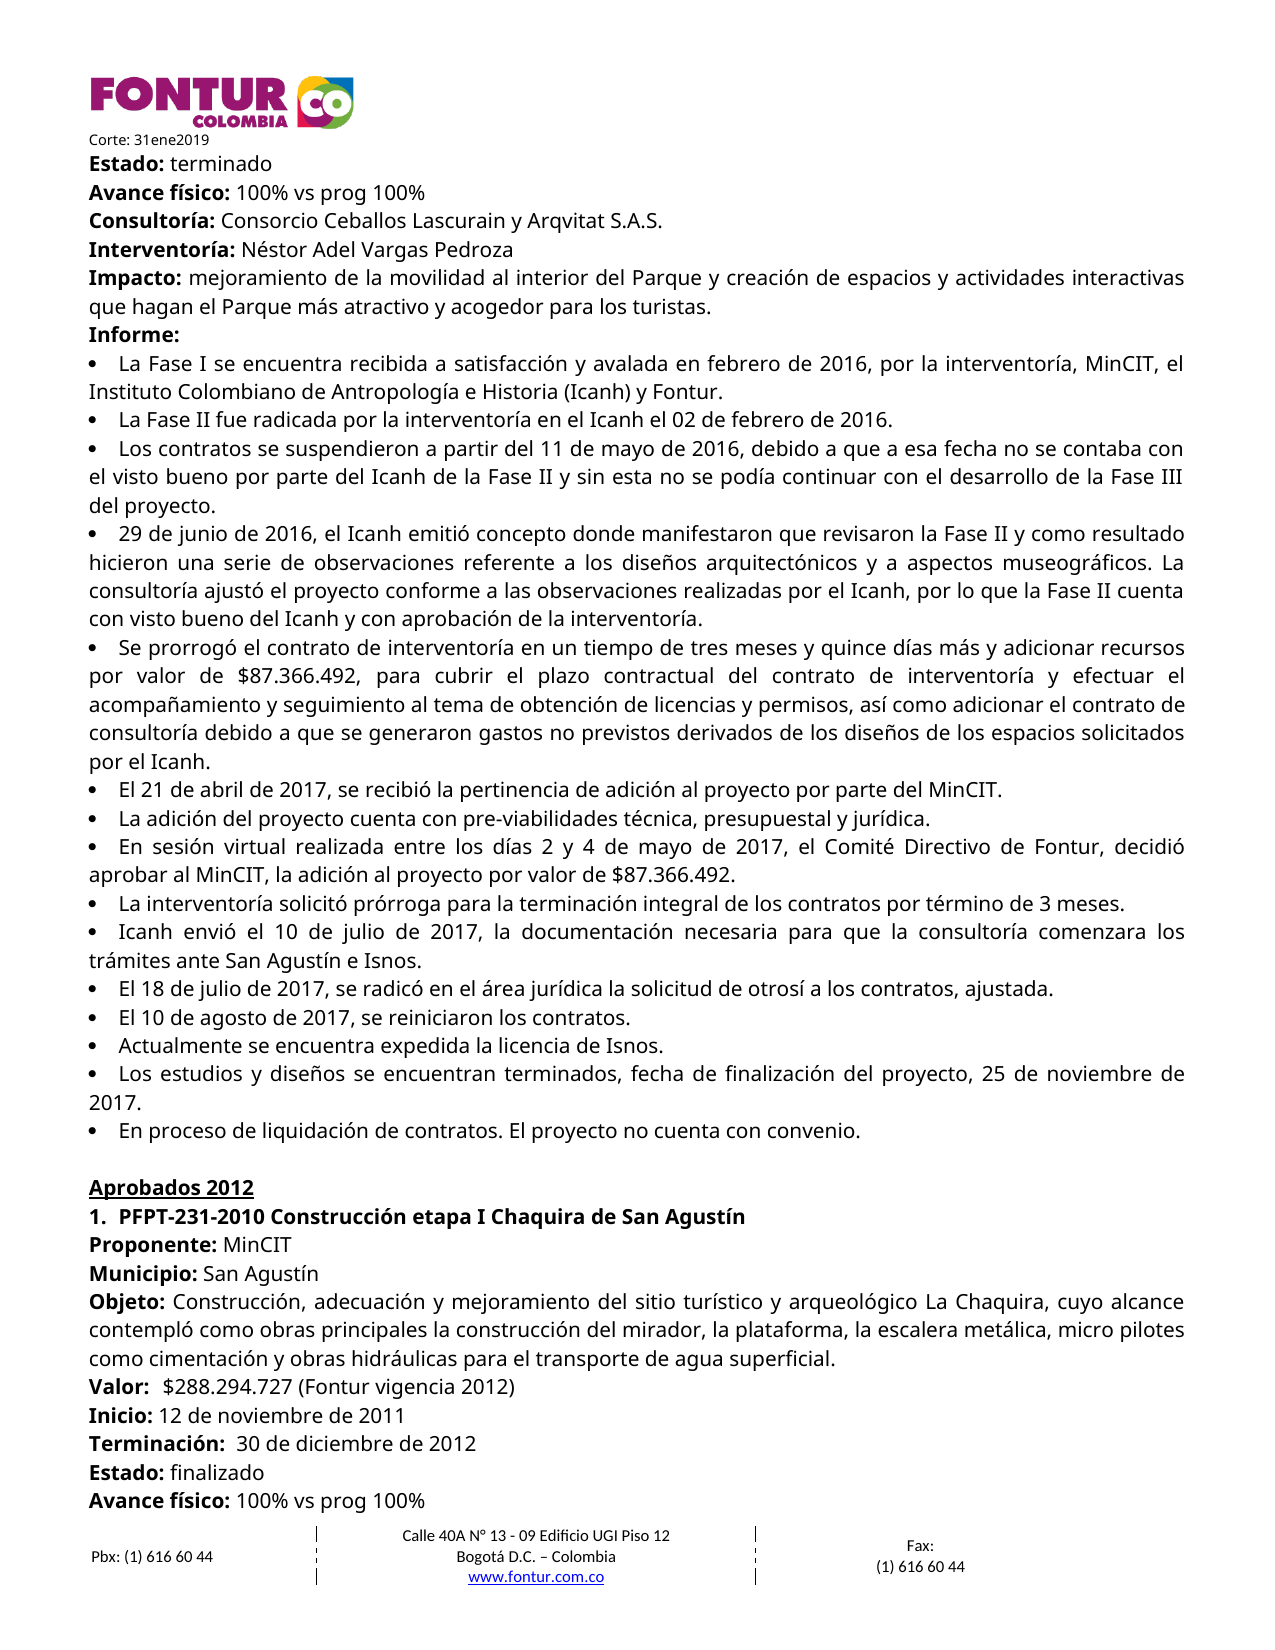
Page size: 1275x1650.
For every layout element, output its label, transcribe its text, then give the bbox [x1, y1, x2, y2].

text Objeto: Construcción, adecuación y mejoramiento del sitio turístico y arqueológico La Chaquira, cuyo alcance contempló como obras principales la construcción del mirador, la plataforma, la escalera metálica, micro pilotes como cimentación y obras hidráulicas para el transporte de agua superficial. [89, 1287, 1186, 1372]
list El 10 de agosto de 2017, se reiniciaron los contratos. [89, 1003, 1186, 1031]
picture [88, 73, 355, 130]
list PFPT-231-2010 Construcción etapa I Chaquira de San Agustín [89, 1202, 1186, 1230]
list Actualmente se encuentra expedida la licencia de Isnos. [89, 1031, 1186, 1059]
list La Fase II fue radicada por la interventoría en el Icanh el 02 de febrero de 2016. [89, 406, 1186, 434]
list El 21 de abril de 2017, se recibió la pertinencia de adición al proyecto por parte del MinCIT. [89, 775, 1186, 804]
list La interventoría solicitó prórroga para la terminación integral de los contratos por término de 3 meses. [89, 889, 1186, 917]
text Avance físico: 100% vs prog 100% [89, 1486, 1186, 1514]
list El 18 de julio de 2017, se radicó en el área jurídica la solicitud de otrosí a los contratos, ajustada. [89, 974, 1186, 1003]
text Valor: $288.294.727 (Fontur vigencia 2012) [89, 1372, 1186, 1401]
text Aprobados 2012 [89, 1173, 1186, 1202]
list En proceso de liquidación de contratos. El proyecto no cuenta con convenio. [89, 1116, 1186, 1145]
text Inicio: 12 de noviembre de 2011 [89, 1401, 1186, 1429]
text Estado: terminado [89, 149, 1186, 178]
text Consultoría: Consorcio Ceballos Lascurain y Arqvitat S.A.S. [89, 206, 1186, 235]
list La adición del proyecto cuenta con pre-viabilidades técnica, presupuestal y jurídica. [89, 804, 1186, 832]
list En sesión virtual realizada entre los días 2 y 4 de mayo de 2017, el Comité Directivo de Fontur, decidió aprobar al MinCIT, la adición al proyecto por valor de $87.366.492. [89, 832, 1186, 889]
list Los contratos se suspendieron a partir del 11 de mayo de 2016, debido a que a esa fecha no se contaba con el visto bueno por parte del Icanh de la Fase II y sin esta no se podía continuar con el desarrollo de la Fase III del proyecto. [89, 434, 1186, 519]
text Interventoría: Néstor Adel Vargas Pedroza [89, 235, 1186, 263]
text Estado: finalizado [89, 1458, 1186, 1486]
list Icanh envió el 10 de julio de 2017, la documentación necesaria para que la consultoría comenzara los trámites ante San Agustín e Isnos. [89, 917, 1186, 974]
text Informe: [89, 320, 1186, 349]
text Impacto: mejoramiento de la movilidad al interior del Parque y creación de espacios y actividades interactivas que hagan el Parque más atractivo y acogedor para los turistas. [89, 263, 1186, 320]
text Avance físico: 100% vs prog 100% [89, 178, 1186, 206]
text Municipio: San Agustín [89, 1259, 1186, 1287]
list 29 de junio de 2016, el Icanh emitió concepto donde manifestaron que revisaron la Fase II y como resultado hicieron una serie de observaciones referente a los diseños arquitectónicos y a aspectos museográficos. La consultoría ajustó el proyecto conforme a las observaciones realizadas por el Icanh, por lo que la Fase II cuenta con visto bueno del Icanh y con aprobación de la interventoría. [89, 519, 1186, 633]
list Proponente: MinCIT [89, 1230, 1186, 1259]
list Los estudios y diseños se encuentran terminados, fecha de finalización del proyecto, 25 de noviembre de 2017. [89, 1059, 1186, 1116]
list La Fase I se encuentra recibida a satisfacción y avalada en febrero de 2016, por la interventoría, MinCIT, el Instituto Colombiano de Antropología e Historia (Icanh) y Fontur. [89, 349, 1186, 406]
list Se prorrogó el contrato de interventoría en un tiempo de tres meses y quince días más y adicionar recursos por valor de $87.366.492, para cubrir el plazo contractual del contrato de interventoría y efectuar el acompañamiento y seguimiento al tema de obtención de licencias y permisos, así como adicionar el contrato de consultoría debido a que se generaron gastos no previstos derivados de los diseños de los espacios solicitados por el Icanh. [89, 633, 1186, 775]
text Terminación: 30 de diciembre de 2012 [89, 1429, 1186, 1458]
